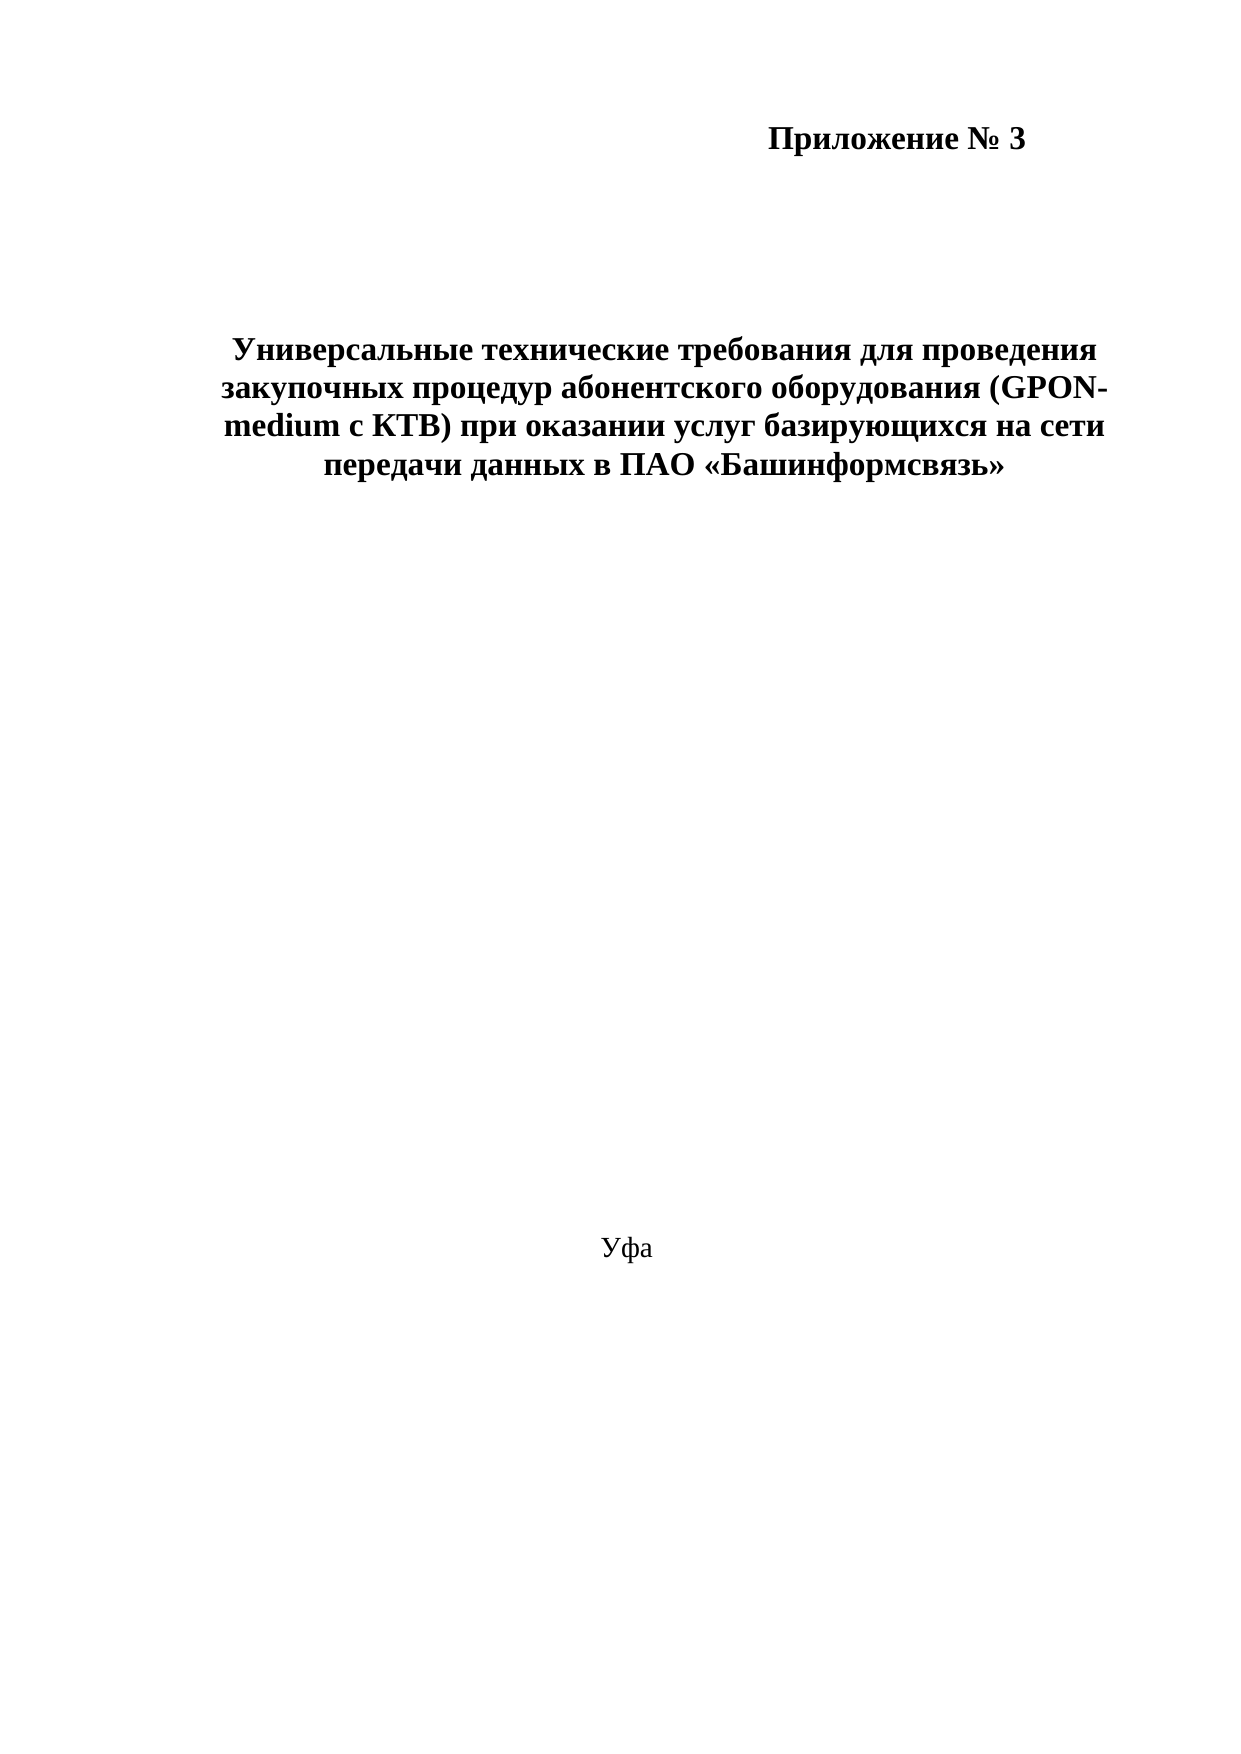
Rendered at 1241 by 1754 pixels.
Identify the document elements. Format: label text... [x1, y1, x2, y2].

text Приложение № 3 [768, 118, 1152, 156]
text Уфа [177, 1230, 1152, 1263]
text Универсальные технические требования для проведения закупочных процедур абонентского оборудования (GPON-medium с КТВ) при оказании услуг базирующихся на сети передачи данных в ПАО «Башинформсвязь» [177, 329, 1152, 482]
